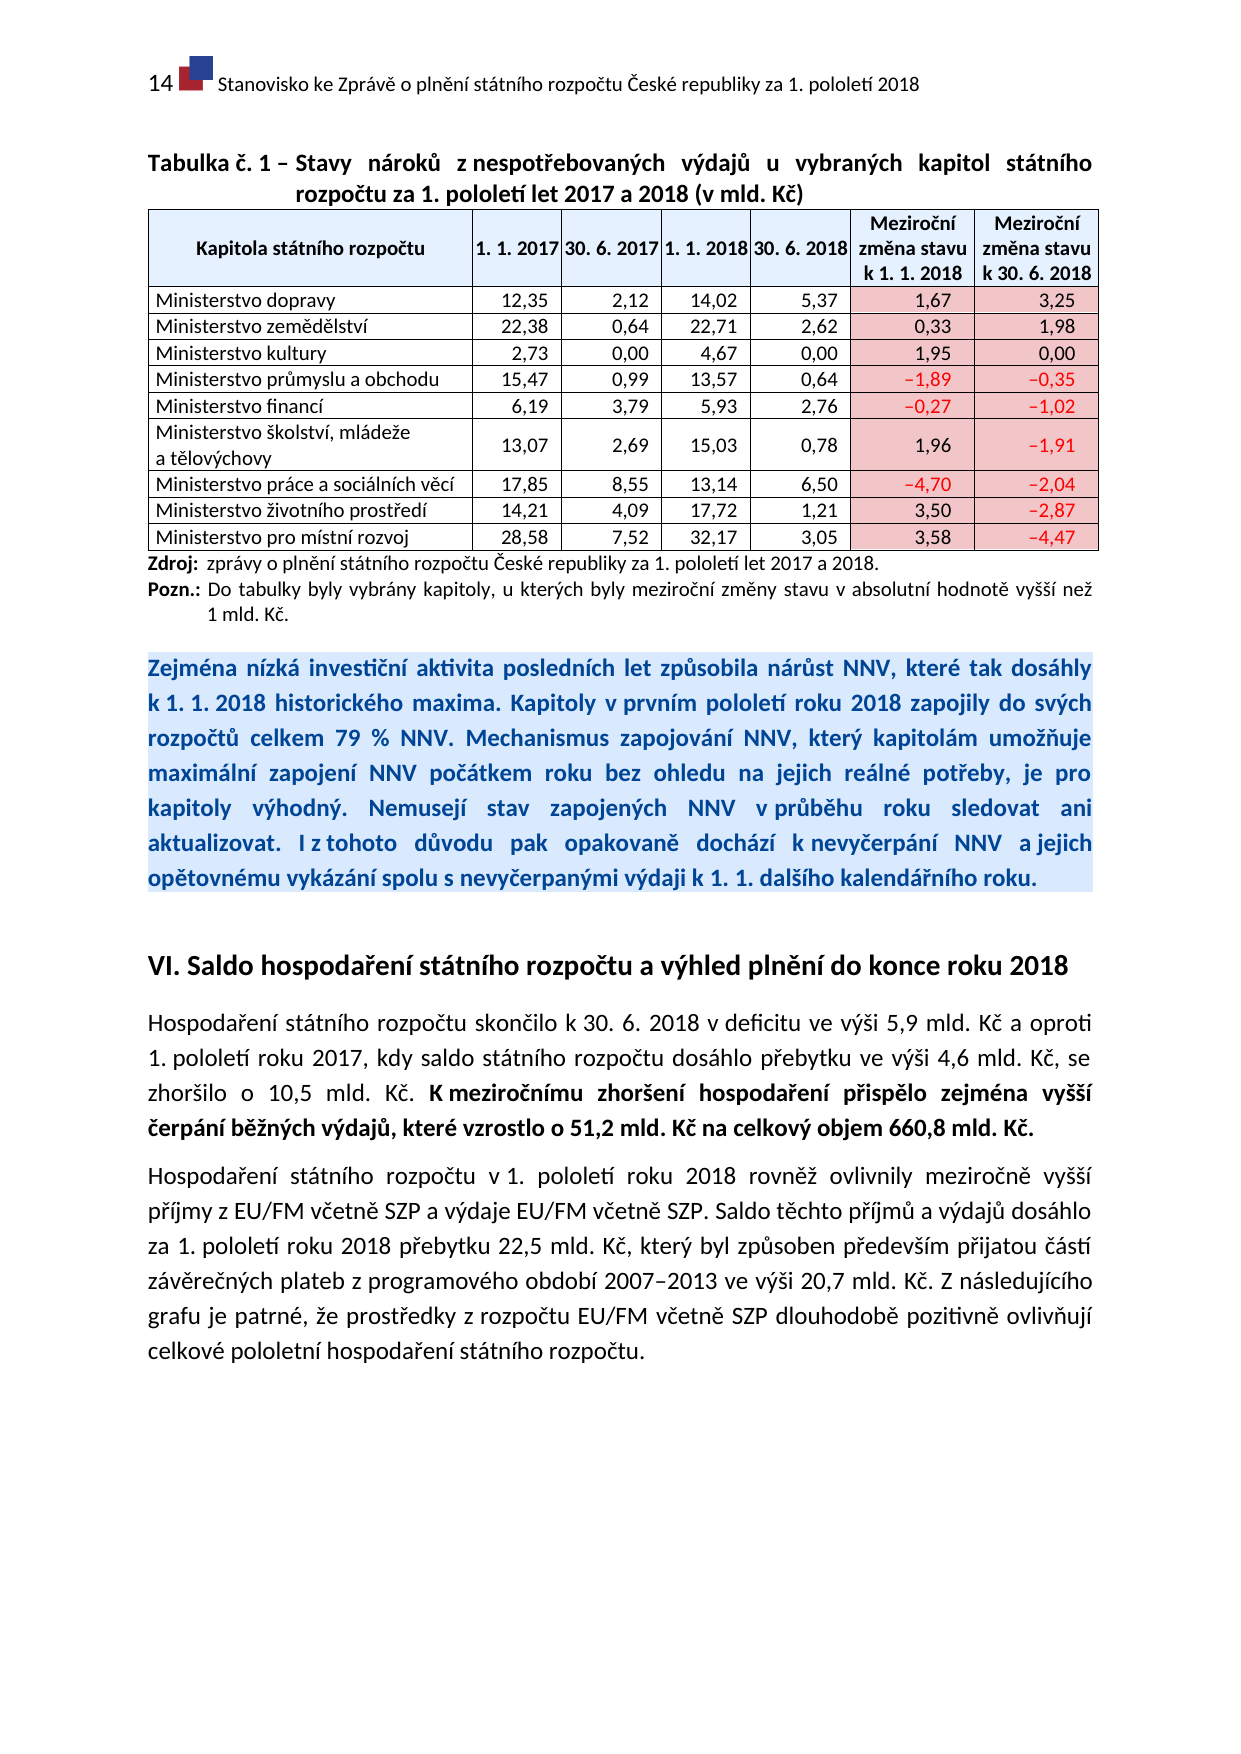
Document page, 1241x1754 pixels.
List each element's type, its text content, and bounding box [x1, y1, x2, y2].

table_cell 1,96 [851, 419, 974, 470]
table_cell 0,00 [562, 340, 661, 365]
table_cell Ministerstvo práce a sociálních věcí [149, 471, 472, 497]
table_cell 0,33 [851, 314, 974, 339]
table_cell Ministerstvo životního prostředí [149, 498, 472, 523]
table_cell –4,70 [851, 471, 974, 497]
table_cell 17,72 [662, 498, 750, 523]
table_cell 3,79 [562, 393, 661, 418]
table_cell –2,87 [975, 498, 1098, 523]
table_cell 2,12 [562, 287, 661, 312]
table_cell 28,58 [473, 524, 561, 549]
table_cell 14,02 [662, 287, 750, 312]
table_cell 3,50 [851, 498, 974, 523]
table_cell 1,95 [851, 340, 974, 365]
table_cell 2,76 [751, 393, 850, 418]
table_cell –2,04 [975, 471, 1098, 497]
table_cell 2,73 [473, 340, 561, 365]
table_cell 0,78 [751, 419, 850, 470]
table_cell 8,55 [562, 471, 661, 497]
table_cell 13,07 [473, 419, 561, 470]
text Pozn.: Do tabulky byly vybrány kapitoly, u kterých byly meziroční změny stavu v absolutní hodnotě vyšší než 1 mld. Kč. [148, 576, 1093, 627]
table_cell –4,47 [975, 524, 1098, 549]
table_cell 22,38 [473, 314, 561, 339]
table_cell 4,09 [562, 498, 661, 523]
table_cell 13,14 [662, 471, 750, 497]
table_header 30. 6. 2017 [562, 210, 661, 286]
table_cell 32,17 [662, 524, 750, 549]
table_cell Ministerstvo financí [149, 393, 472, 418]
table_header 1. 1. 2018 [662, 210, 750, 286]
table_cell 0,64 [562, 314, 661, 339]
table_cell 17,85 [473, 471, 561, 497]
table_cell 3,58 [851, 524, 974, 549]
table_cell 0,00 [751, 340, 850, 365]
table_cell 5,93 [662, 393, 750, 418]
table_cell 0,99 [562, 366, 661, 392]
table_cell –1,91 [975, 419, 1098, 470]
table_cell 13,57 [662, 366, 750, 392]
subtitle VI. Saldo hospodaření státního rozpočtu a výhled plnění do konce roku 2018 [148, 947, 1093, 982]
table_cell 14,21 [473, 498, 561, 523]
table_cell 6,19 [473, 393, 561, 418]
table_cell 4,67 [662, 340, 750, 365]
table_cell 12,35 [473, 287, 561, 312]
table_header Meziroční změna stavu k 1. 1. 2018 [851, 210, 974, 286]
table_cell 22,71 [662, 314, 750, 339]
table_cell Ministerstvo pro místní rozvoj [149, 524, 472, 549]
table_header Meziroční změna stavu k 30. 6. 2018 [975, 210, 1098, 286]
table_cell 0,64 [751, 366, 850, 392]
picture [178, 56, 213, 92]
text Zdroj: zprávy o plnění státního rozpočtu České republiky za 1. pololetí let 2017 a 2018. [148, 551, 1093, 576]
text Hospodaření státního rozpočtu v 1. pololetí roku 2018 rovněž ovlivnily meziročně vyšší příjmy z EU/FM včetně SZP a výdaje EU/FM včetně SZP. Saldo těchto příjmů a výdajů dosáhlo za 1. pololetí roku 2018 přebytku 22,5 mld. Kč, který byl způsoben především přijatou částí závěrečných plateb z programového období 2007–2013 ve výši 20,7 mld. Kč. Z následujícího grafu je patrné, že prostředky z rozpočtu EU/FM včetně SZP dlouhodobě pozitivně ovlivňují celkové pololetní hospodaření státního rozpočtu. [148, 1160, 1093, 1365]
table_cell 1,98 [975, 314, 1098, 339]
table_header Kapitola státního rozpočtu [149, 210, 472, 286]
table_cell 3,05 [751, 524, 850, 549]
table_cell 5,37 [751, 287, 850, 312]
text Tabulka č. 1 – Stavy nároků z nespotřebovaných výdajů u vybraných kapitol státního rozpočtu za 1. pololetí let 2017 a 2018 (v mld. Kč) [148, 148, 1093, 209]
table_cell 15,47 [473, 366, 561, 392]
table_cell 0,00 [975, 340, 1098, 365]
text Hospodaření státního rozpočtu skončilo k 30. 6. 2018 v deficitu ve výši 5,9 mld. Kč a oproti 1. pololetí roku 2017, kdy saldo státního rozpočtu dosáhlo přebytku ve výši 4,6 mld. Kč, se zhoršilo o 10,5 mld. Kč. K meziročnímu zhoršení hospodaření přispělo zejména vyšší čerpání běžných výdajů, které vzrostlo o 51,2 mld. Kč na celkový objem 660,8 mld. Kč. [148, 1007, 1093, 1143]
table_cell Ministerstvo kultury [149, 340, 472, 365]
table_cell –0,27 [851, 393, 974, 418]
table_header 1. 1. 2017 [473, 210, 561, 286]
table_cell Ministerstvo průmyslu a obchodu [149, 366, 472, 392]
table_cell 1,67 [851, 287, 974, 312]
table_cell 15,03 [662, 419, 750, 470]
table_header 30. 6. 2018 [751, 210, 850, 286]
table_cell 2,62 [751, 314, 850, 339]
table_cell –0,35 [975, 366, 1098, 392]
table_cell 1,21 [751, 498, 850, 523]
table_cell 3,25 [975, 287, 1098, 312]
table_cell 6,50 [751, 471, 850, 497]
table_cell Ministerstvo dopravy [149, 287, 472, 312]
table_cell Ministerstvo školství, mládeže a tělovýchovy [149, 419, 472, 470]
table_cell Ministerstvo zemědělství [149, 314, 472, 339]
table_cell –1,89 [851, 366, 974, 392]
text Zejména nízká investiční aktivita posledních let způsobila nárůst NNV, které tak dosáhly k 1. 1. 2018 historického maxima. Kapitoly v prvním pololetí roku 2018 zapojily do svých rozpočtů celkem 79 % NNV. Mechanismus zapojování NNV, který kapitolám umožňuje maximální zapojení NNV počátkem roku bez ohledu na jejich reálné potřeby, je pro kapitoly výhodný. Nemusejí stav zapojených NNV v průběhu roku sledovat ani aktualizovat. I z tohoto důvodu pak opakovaně dochází k nevyčerpání NNV a jejich opětovnému vykázání spolu s nevyčerpanými výdaji k 1. 1. dalšího kalendářního roku. [148, 652, 1093, 892]
table_cell 2,69 [562, 419, 661, 470]
table_cell 7,52 [562, 524, 661, 549]
table_cell –1,02 [975, 393, 1098, 418]
